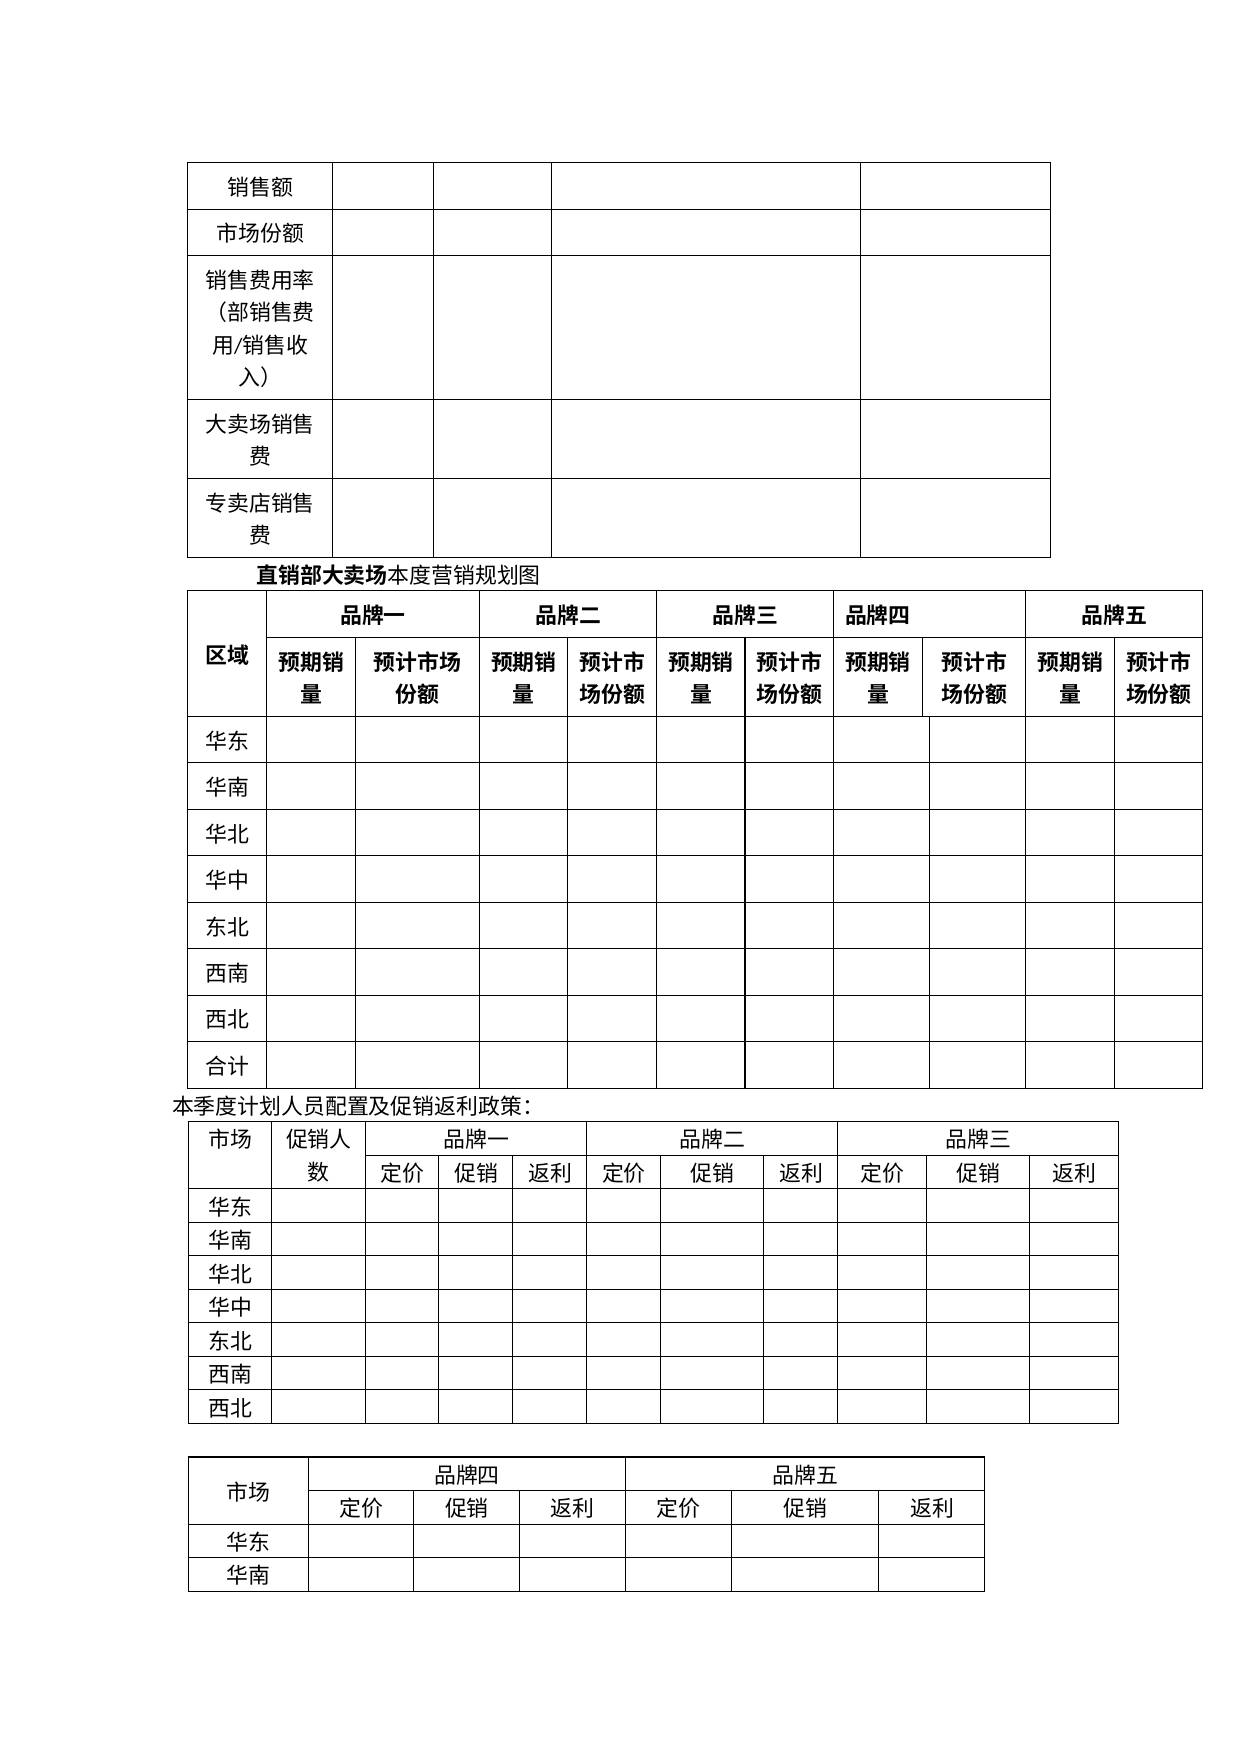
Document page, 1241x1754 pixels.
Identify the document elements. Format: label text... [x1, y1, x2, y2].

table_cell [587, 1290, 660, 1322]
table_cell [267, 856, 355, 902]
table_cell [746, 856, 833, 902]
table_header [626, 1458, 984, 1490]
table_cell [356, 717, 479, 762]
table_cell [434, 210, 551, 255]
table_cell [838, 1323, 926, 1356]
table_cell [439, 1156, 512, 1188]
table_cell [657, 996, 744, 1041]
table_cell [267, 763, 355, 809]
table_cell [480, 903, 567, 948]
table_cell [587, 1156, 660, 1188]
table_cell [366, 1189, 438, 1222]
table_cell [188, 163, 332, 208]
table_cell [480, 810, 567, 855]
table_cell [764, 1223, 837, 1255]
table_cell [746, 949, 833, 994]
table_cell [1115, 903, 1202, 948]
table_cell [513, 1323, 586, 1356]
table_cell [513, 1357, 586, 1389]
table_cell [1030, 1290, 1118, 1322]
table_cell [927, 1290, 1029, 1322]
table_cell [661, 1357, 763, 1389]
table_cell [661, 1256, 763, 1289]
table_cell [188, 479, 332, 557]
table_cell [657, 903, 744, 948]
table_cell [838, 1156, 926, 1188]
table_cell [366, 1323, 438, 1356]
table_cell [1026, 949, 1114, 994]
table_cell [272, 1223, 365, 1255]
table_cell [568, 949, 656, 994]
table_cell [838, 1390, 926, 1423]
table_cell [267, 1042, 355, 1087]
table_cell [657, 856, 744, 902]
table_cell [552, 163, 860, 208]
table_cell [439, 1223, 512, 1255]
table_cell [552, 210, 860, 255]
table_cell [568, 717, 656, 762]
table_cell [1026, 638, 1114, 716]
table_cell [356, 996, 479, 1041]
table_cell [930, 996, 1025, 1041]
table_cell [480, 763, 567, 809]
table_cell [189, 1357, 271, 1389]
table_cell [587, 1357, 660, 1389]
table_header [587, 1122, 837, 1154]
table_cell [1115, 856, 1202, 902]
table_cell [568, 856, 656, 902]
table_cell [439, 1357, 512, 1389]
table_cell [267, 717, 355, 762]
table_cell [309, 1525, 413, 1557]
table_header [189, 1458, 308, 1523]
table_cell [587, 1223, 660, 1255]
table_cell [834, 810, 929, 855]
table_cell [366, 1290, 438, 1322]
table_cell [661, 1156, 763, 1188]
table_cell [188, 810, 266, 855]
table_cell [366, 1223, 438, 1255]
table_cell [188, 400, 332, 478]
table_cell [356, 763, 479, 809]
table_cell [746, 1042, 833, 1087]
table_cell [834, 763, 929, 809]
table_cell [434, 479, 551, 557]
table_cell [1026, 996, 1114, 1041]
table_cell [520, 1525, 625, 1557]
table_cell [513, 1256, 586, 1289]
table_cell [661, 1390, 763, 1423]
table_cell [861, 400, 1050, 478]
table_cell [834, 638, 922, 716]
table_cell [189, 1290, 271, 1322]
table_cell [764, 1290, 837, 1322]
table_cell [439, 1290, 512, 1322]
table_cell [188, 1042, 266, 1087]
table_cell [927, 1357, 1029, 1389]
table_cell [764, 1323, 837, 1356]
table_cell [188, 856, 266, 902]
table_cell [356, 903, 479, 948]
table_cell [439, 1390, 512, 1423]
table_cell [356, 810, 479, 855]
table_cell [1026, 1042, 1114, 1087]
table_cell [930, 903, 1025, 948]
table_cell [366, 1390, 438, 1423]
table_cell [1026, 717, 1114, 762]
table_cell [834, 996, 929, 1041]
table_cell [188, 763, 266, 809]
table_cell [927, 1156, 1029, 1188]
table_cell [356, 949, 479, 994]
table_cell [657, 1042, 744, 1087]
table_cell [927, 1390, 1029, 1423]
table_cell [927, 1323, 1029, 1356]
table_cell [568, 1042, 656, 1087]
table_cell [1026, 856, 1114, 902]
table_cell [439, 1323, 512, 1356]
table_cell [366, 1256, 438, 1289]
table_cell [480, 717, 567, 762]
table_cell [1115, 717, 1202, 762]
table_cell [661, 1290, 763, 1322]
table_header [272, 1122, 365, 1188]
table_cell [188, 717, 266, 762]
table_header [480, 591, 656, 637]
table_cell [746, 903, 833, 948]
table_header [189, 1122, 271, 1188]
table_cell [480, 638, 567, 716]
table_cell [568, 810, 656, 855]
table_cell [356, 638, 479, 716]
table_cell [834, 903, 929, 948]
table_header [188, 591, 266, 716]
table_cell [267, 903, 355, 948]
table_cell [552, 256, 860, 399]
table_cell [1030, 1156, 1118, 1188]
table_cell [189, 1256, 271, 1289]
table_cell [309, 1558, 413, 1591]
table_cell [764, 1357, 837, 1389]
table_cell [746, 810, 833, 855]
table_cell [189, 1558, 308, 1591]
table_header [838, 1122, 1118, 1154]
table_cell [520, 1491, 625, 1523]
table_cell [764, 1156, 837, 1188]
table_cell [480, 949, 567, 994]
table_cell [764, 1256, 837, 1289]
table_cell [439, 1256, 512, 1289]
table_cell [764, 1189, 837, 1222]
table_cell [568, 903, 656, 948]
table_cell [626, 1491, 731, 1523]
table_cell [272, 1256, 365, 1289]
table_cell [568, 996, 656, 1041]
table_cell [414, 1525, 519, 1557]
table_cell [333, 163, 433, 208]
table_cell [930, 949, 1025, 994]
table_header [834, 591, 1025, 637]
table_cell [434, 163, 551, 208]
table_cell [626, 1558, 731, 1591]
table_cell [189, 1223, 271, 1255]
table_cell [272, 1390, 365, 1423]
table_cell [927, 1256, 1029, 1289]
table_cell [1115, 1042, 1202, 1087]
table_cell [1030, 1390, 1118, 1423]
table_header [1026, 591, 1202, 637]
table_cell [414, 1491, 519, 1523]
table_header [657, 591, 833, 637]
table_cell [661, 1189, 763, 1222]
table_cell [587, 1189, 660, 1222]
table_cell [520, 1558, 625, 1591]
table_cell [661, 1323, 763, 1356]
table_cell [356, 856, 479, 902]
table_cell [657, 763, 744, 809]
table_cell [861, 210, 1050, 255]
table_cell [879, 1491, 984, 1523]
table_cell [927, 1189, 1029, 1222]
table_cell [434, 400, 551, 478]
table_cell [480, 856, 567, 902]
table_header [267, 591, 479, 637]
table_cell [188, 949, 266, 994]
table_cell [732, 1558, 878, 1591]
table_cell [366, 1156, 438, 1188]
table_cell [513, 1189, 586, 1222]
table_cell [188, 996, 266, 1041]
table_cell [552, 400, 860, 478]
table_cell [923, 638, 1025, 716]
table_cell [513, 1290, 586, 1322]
list 直销部大卖场本度营销规划图 [256, 558, 1053, 590]
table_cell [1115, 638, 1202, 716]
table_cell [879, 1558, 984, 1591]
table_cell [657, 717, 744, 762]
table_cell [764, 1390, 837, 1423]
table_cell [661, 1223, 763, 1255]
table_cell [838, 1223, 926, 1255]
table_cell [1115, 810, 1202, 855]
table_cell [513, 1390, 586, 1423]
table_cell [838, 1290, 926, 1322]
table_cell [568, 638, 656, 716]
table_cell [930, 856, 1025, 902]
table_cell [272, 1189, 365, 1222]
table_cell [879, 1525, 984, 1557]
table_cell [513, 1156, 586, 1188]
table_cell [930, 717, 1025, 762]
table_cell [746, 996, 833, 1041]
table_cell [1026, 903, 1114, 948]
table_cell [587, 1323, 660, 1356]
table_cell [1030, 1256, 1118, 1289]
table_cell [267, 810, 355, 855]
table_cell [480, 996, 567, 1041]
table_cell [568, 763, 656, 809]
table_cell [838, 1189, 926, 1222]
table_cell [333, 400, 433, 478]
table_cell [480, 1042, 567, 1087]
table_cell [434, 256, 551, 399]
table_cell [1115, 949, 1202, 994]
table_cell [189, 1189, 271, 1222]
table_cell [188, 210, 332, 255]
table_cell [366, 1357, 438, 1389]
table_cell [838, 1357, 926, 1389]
text 本季度计划人员配置及促销返利政策： [84, 1088, 1132, 1121]
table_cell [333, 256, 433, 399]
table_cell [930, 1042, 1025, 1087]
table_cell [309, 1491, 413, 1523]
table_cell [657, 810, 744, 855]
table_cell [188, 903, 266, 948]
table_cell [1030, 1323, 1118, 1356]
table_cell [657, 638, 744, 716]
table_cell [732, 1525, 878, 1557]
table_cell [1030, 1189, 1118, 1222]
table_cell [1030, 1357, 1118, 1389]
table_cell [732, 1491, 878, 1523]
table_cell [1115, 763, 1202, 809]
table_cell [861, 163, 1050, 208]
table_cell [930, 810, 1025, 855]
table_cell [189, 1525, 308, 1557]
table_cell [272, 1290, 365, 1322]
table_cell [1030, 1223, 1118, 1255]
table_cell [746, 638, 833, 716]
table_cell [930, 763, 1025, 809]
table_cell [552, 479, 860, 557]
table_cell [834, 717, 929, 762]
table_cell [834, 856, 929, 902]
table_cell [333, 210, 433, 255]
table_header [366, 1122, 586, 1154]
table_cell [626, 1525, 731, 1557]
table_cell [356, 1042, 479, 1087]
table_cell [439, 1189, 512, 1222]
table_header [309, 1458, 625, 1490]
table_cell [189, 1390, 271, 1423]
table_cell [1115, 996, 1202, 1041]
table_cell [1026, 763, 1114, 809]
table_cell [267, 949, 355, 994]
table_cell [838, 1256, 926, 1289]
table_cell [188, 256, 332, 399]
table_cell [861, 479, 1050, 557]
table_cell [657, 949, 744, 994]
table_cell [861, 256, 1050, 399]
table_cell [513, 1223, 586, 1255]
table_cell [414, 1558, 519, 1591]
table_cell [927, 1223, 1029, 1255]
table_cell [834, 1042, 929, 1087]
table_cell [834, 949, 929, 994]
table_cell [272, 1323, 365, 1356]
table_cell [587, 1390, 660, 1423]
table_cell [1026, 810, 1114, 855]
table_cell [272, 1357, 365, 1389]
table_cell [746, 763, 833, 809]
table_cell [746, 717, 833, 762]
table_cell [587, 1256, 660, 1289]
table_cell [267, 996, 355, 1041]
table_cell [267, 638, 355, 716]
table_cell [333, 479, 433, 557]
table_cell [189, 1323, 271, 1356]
